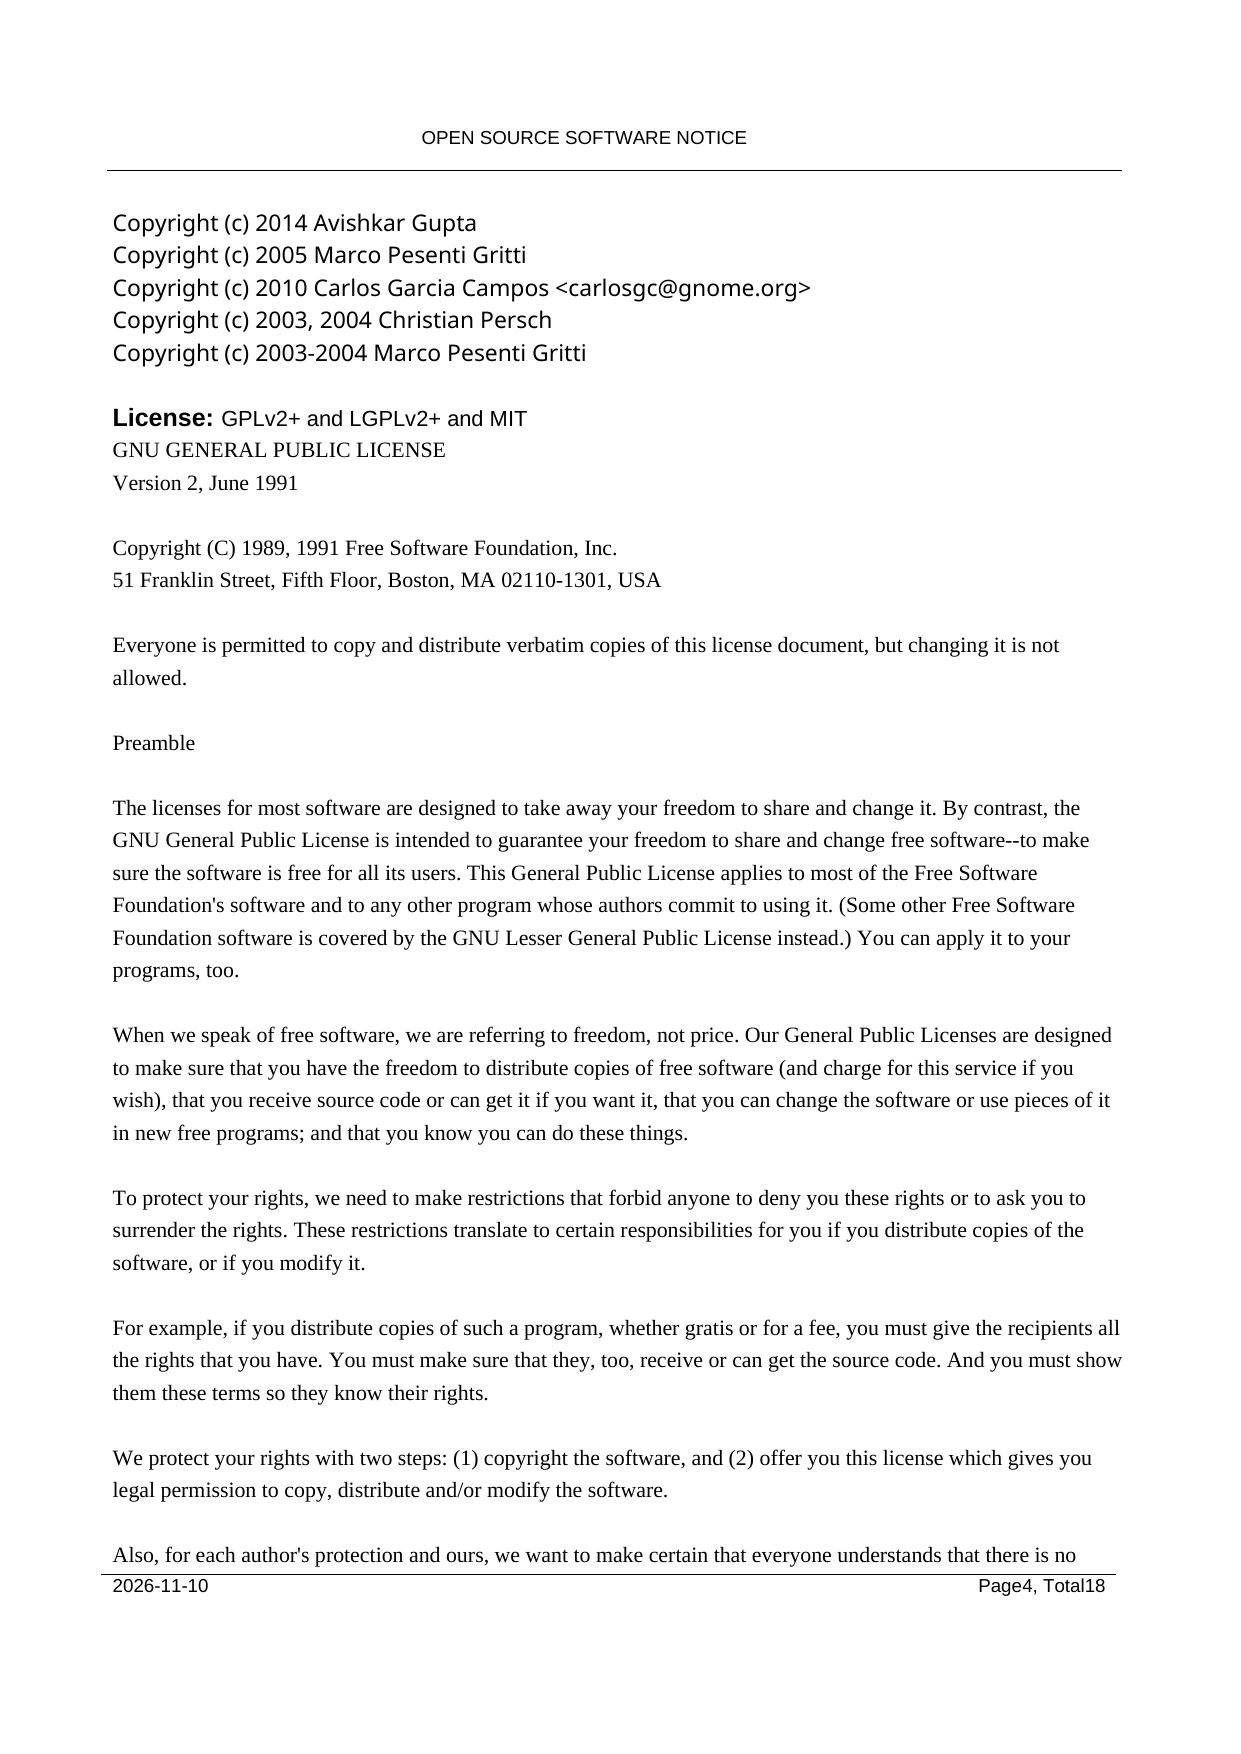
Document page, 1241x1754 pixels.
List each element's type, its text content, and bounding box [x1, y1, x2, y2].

text License: GPLv2+ and LGPLv2+ and MIT [112, 401, 1128, 434]
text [112, 206, 1128, 401]
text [112, 434, 1128, 1571]
